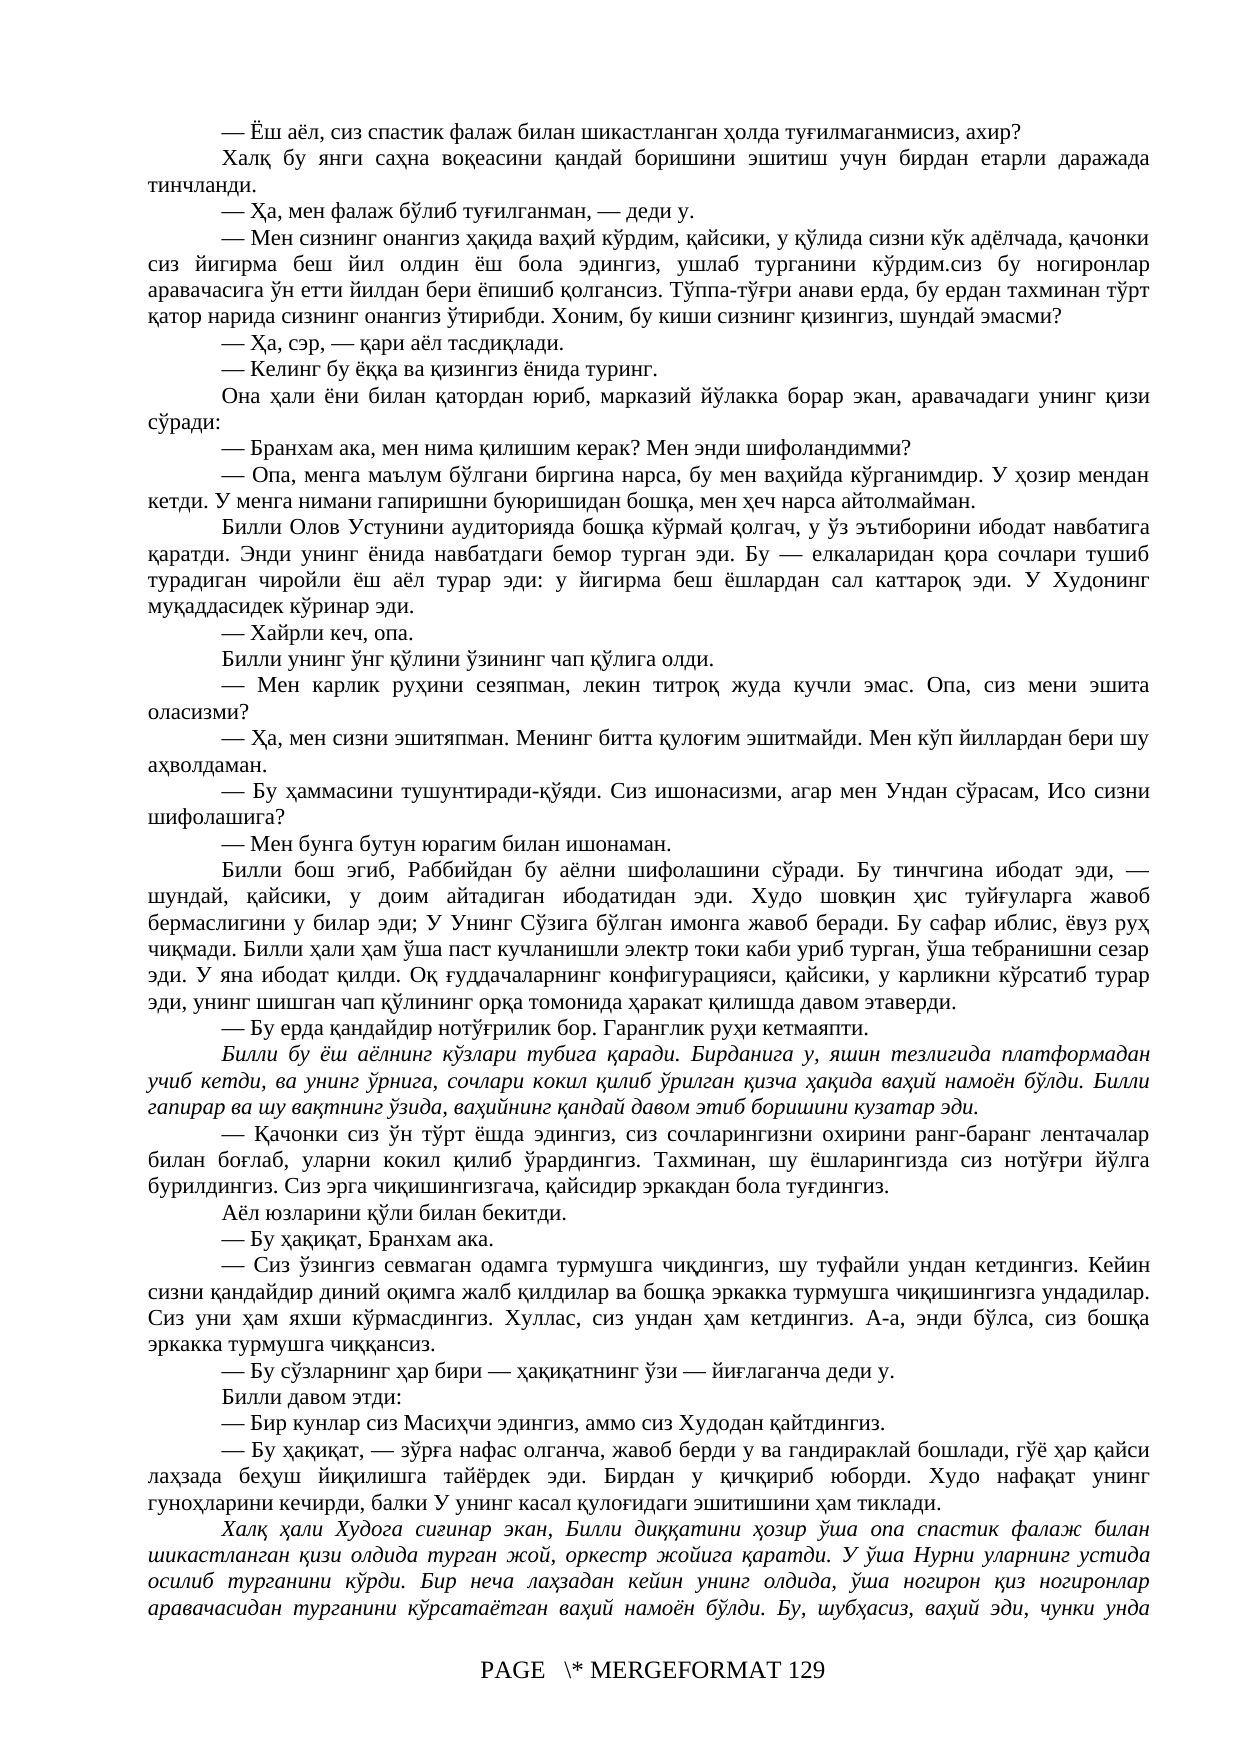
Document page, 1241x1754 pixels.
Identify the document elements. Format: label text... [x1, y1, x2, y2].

text ― Хайрли кеч, опа. [148, 619, 1152, 645]
text ― Келинг бу ёққа ва қизингиз ёнида туринг. [148, 355, 1152, 382]
text Билли бу ёш аёлнинг кўзлари тубига қаради. Бирданига у, яшин тезлигида платформадан учиб кетди, ва унинг ўрнига, сочлари кокил қилиб ўрилган қизча ҳақида ваҳий намоён бўлди. Билли гапирар ва шу вақтнинг ўзида, ваҳийнинг қандай давом этиб боришини кузатар эди. [148, 1041, 1152, 1119]
text ― Бу ерда қандайдир нотўғрилик бор. Гаранглик руҳи кетмаяпти. [148, 1014, 1152, 1041]
text Она ҳали ёни билан қатордан юриб, марказий йўлакка борар экан, аравачадаги унинг қизи сўради: [148, 382, 1152, 434]
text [148, 1515, 1152, 1620]
text ― Ҳа, сэр, ― қари аёл тасдиқлади. [148, 329, 1152, 355]
text ― Бу ҳақиқат, Бранхам ака. [148, 1225, 1152, 1251]
text ― Ёш аёл, сиз спастик фалаж билан шикастланган ҳолда туғилмаганмисиз, ахир? [148, 118, 1152, 144]
text ― Мен сизнинг онангиз ҳақида ваҳий кўрдим, қайсики, у қўлида сизни кўк адёлчада, қачонки сиз йигирма беш йил олдин ёш бола эдингиз, ушлаб турганини кўрдим.сиз бу ногиронлар аравачасига ўн етти йилдан бери ёпишиб қолгансиз. Тўппа-тўғри анави ерда, бу ердан тахминан тўрт қатор нарида сизнинг онангиз ўтирибди. Хоним, бу киши сизнинг қизингиз, шундай эмасми? [148, 223, 1152, 329]
text ― Ҳа, мен фалаж бўлиб туғилганман, ― деди у. [148, 197, 1152, 223]
text ― Бранхам ака, мен нима қилишим керак? Мен энди шифоландимми? [148, 434, 1152, 461]
text Билли унинг ўнг қўлини ўзининг чап қўлига олди. [148, 645, 1152, 672]
text Билли Олов Устунини аудиторияда бошқа кўрмай қолгач, у ўз эътиборини ибодат навбатига қаратди. Энди унинг ёнида навбатдаги бемор турган эди. Бу ― елкаларидан қора сочлари тушиб турадиган чиройли ёш аёл турар эди: у йигирма беш ёшлардан сал каттароқ эди. У Худонинг муқаддасидек кўринар эди. [148, 513, 1152, 619]
text Билли давом этди: [148, 1383, 1152, 1409]
text ― Сиз ўзингиз севмаган одамга турмушга чиқдингиз, шу туфайли ундан кетдингиз. Кейин сизни қандайдир диний оқимга жалб қилдилар ва бошқа эркакка турмушга чиқишингизга ундадилар. Сиз уни ҳам яхши кўрмасдингиз. Хуллас, сиз ундан ҳам кетдингиз. А-а, энди бўлса, сиз бошқа эркакка турмушга чиққансиз. [148, 1251, 1152, 1357]
text ― Мен бунга бутун юрагим билан ишонаман. [148, 830, 1152, 856]
text ― Мен карлик руҳини сезяпман, лекин титроқ жуда кучли эмас. Опа, сиз мени эшита оласизми? [148, 672, 1152, 724]
text ― Ҳа, мен сизни эшитяпман. Менинг битта қулоғим эшитмайди. Мен кўп йиллардан бери шу аҳволдаман. [148, 724, 1152, 777]
text ― Бир кунлар сиз Масиҳчи эдингиз, аммо сиз Худодан қайтдингиз. [148, 1409, 1152, 1436]
text ― Опа, менга маълум бўлгани биргина нарса, бу мен ваҳийда кўрганимдир. У ҳозир мендан кетди. У менга нимани гапиришни буюришидан бошқа, мен ҳеч нарса айтолмайман. [148, 461, 1152, 513]
text Аёл юзларини қўли билан бекитди. [148, 1199, 1152, 1225]
text Билли бош эгиб, Раббийдан бу аёлни шифолашини сўради. Бу тинчгина ибодат эди, ― шундай, қайсики, у доим айтадиган ибодатидан эди. Худо шовқин ҳис туйғуларга жавоб бермаслигини у билар эди; У Унинг Сўзига бўлган имонга жавоб беради. Бу сафар иблис, ёвуз руҳ чиқмади. Билли ҳали ҳам ўша паст кучланишли электр токи каби уриб турган, ўша тебранишни сезар эди. У яна ибодат қилди. Оқ ғуддачаларнинг конфигурацияси, қайсики, у карликни кўрсатиб турар эди, унинг шишган чап қўлининг орқа томонида ҳаракат қилишда давом этаверди. [148, 856, 1152, 1014]
text ― Бу ҳақиқат, ― зўрға нафас олганча, жавоб берди у ва гандираклай бошлади, гўё ҳар қайси лаҳзада беҳуш йиқилишга тайёрдек эди. Бирдан у қичқириб юборди. Худо нафақат унинг гуноҳларини кечирди, балки У унинг касал қулоғидаги эшитишини ҳам тиклади. [148, 1436, 1152, 1515]
text ― Бу сўзларнинг ҳар бири ― ҳақиқатнинг ўзи ― йиғлаганча деди у. [148, 1357, 1152, 1383]
text Халқ бу янги саҳна воқеасини қандай боришини эшитиш учун бирдан етарли даражада тинчланди. [148, 144, 1152, 197]
text ― Қачонки сиз ўн тўрт ёшда эдингиз, сиз сочларингизни охирини ранг-баранг лентачалар билан боғлаб, уларни кокил қилиб ўрардингиз. Тахминан, шу ёшларингизда сиз нотўғри йўлга бурилдингиз. Сиз эрга чиқишингизгача, қайсидир эркакдан бола туғдингиз. [148, 1119, 1152, 1199]
text ― Бу ҳаммасини тушунтиради-қўяди. Сиз ишонасизми, агар мен Ундан сўрасам, Исо сизни шифолашига? [148, 777, 1152, 830]
